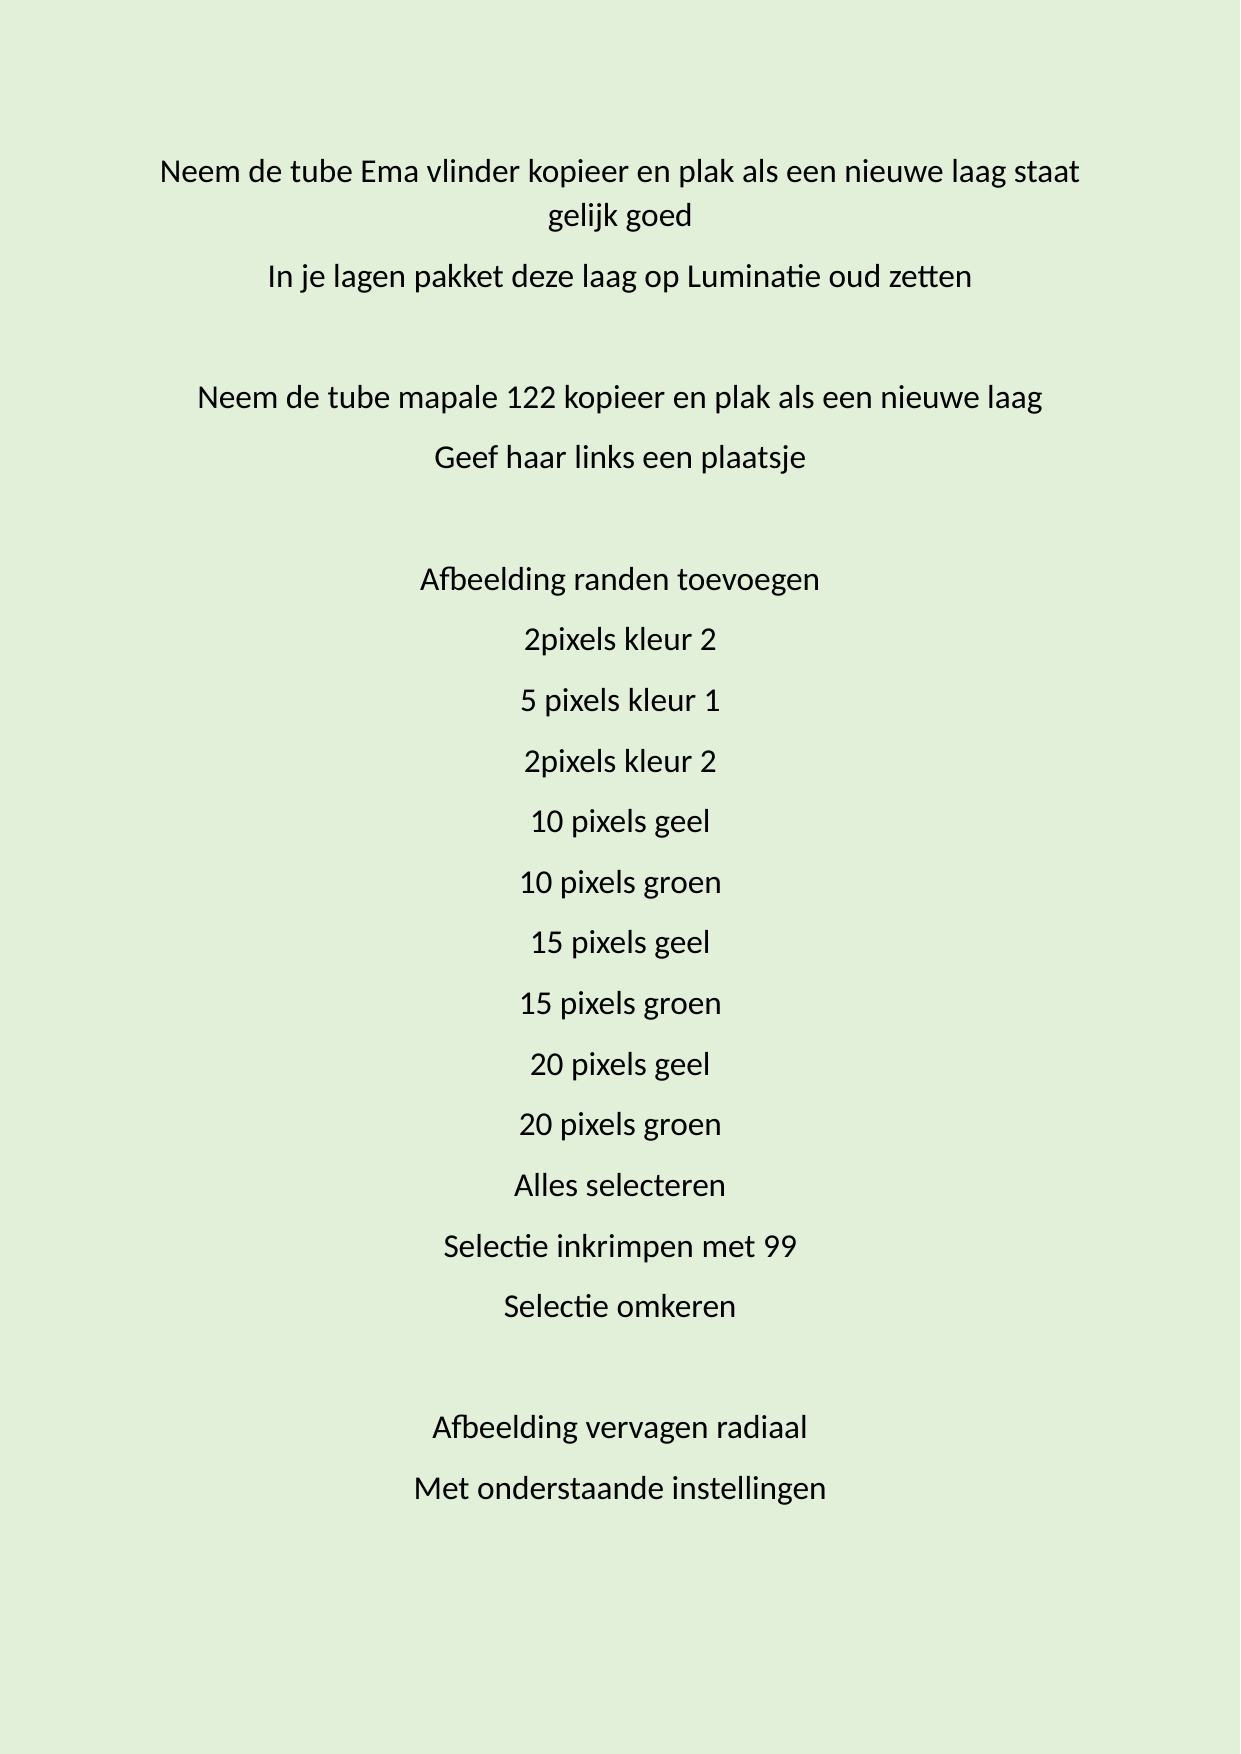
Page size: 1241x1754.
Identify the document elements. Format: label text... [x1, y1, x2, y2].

text Afbeelding randen toevoegen [150, 558, 1090, 598]
text 5 pixels kleur 1 [150, 679, 1090, 720]
text 15 pixels geel [150, 921, 1090, 962]
text 10 pixels geel [150, 800, 1090, 841]
text Neem de tube Ema vlinder kopieer en plak als een nieuwe laag staat gelijk goed [150, 150, 1090, 235]
text Selectie inkrimpen met 99 [150, 1224, 1090, 1265]
text 10 pixels groen [150, 861, 1090, 902]
text Neem de tube mapale 122 kopieer en plak als een nieuwe laag [150, 376, 1090, 417]
text 15 pixels groen [150, 982, 1090, 1023]
text 2pixels kleur 2 [150, 739, 1090, 780]
text 20 pixels groen [150, 1103, 1090, 1144]
text 2pixels kleur 2 [150, 618, 1090, 659]
text 20 pixels geel [150, 1043, 1090, 1083]
text Geef haar links een plaatsje [150, 436, 1090, 477]
text Alles selecteren [150, 1164, 1090, 1205]
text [150, 254, 1090, 295]
text Met onderstaande instellingen [150, 1467, 1090, 1508]
text Selectie omkeren [150, 1285, 1090, 1326]
text Afbeelding vervagen radiaal [150, 1406, 1090, 1447]
